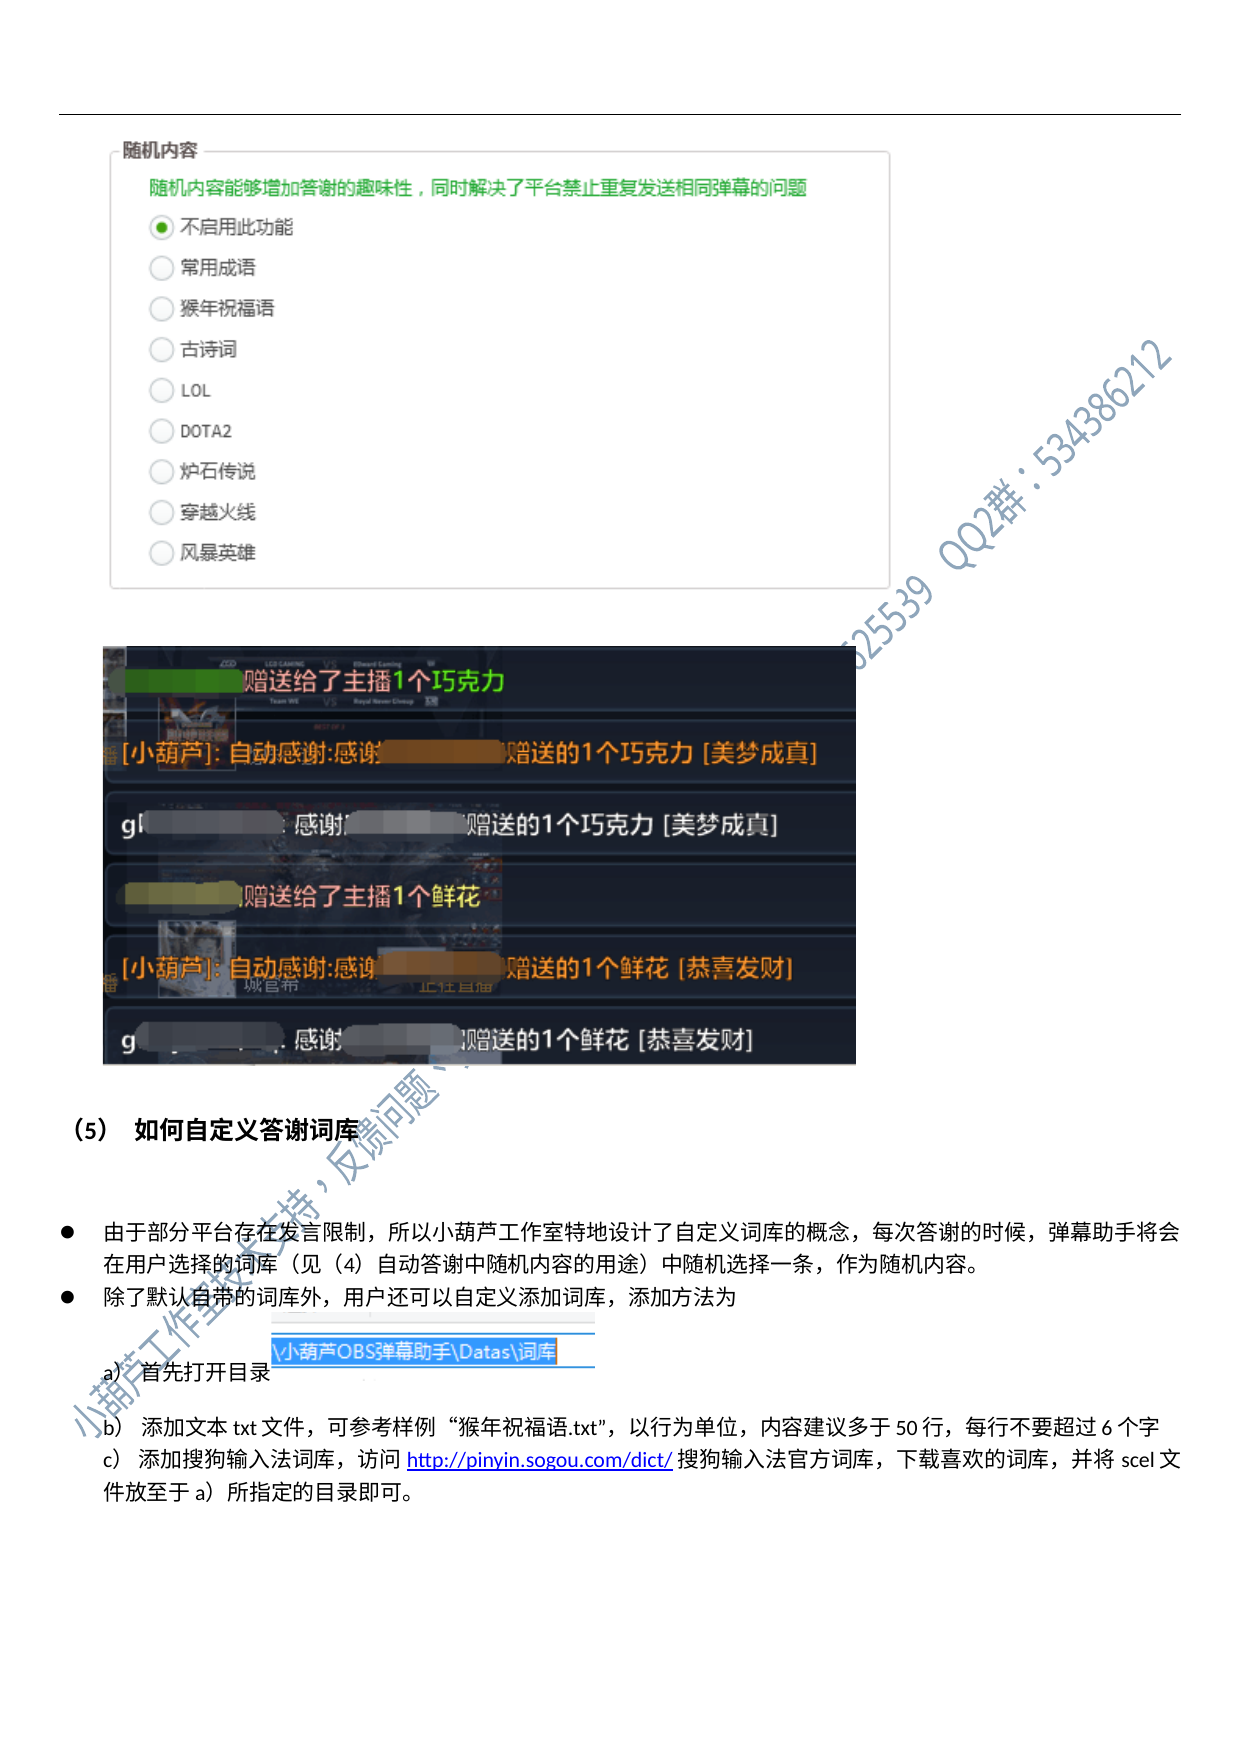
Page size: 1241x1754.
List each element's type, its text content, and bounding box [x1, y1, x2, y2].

picture [102, 646, 856, 1066]
picture [102, 126, 897, 602]
picture [271, 1312, 595, 1381]
subtitle 如何自定义答谢词库 [59, 1096, 1181, 1161]
list 由于部分平台存在发言限制，所以小葫芦工作室特地设计了自定义词库的概念，每次答谢的时候，弹幕助手将会在用户选择的词库（见（4）自动答谢中随机内容的用途）中随机选择一条，作为随机内容。 [59, 1214, 1181, 1279]
list 除了默认自带的词库外，用户还可以自定义添加词库，添加方法为 a） 首先打开目录 b） 添加文本txt文件，可参考样例“猴年祝福语.txt”，以行为单位，内容建议多于50行，每行不要超过6个字 c） 添加搜狗输入法词库，访问http://pinyin.sogou.com/dict/ 搜狗输入法官方词库，下载喜欢的词库，并将scel文件放至于a）所指定的目录即可。 [59, 1279, 1181, 1507]
